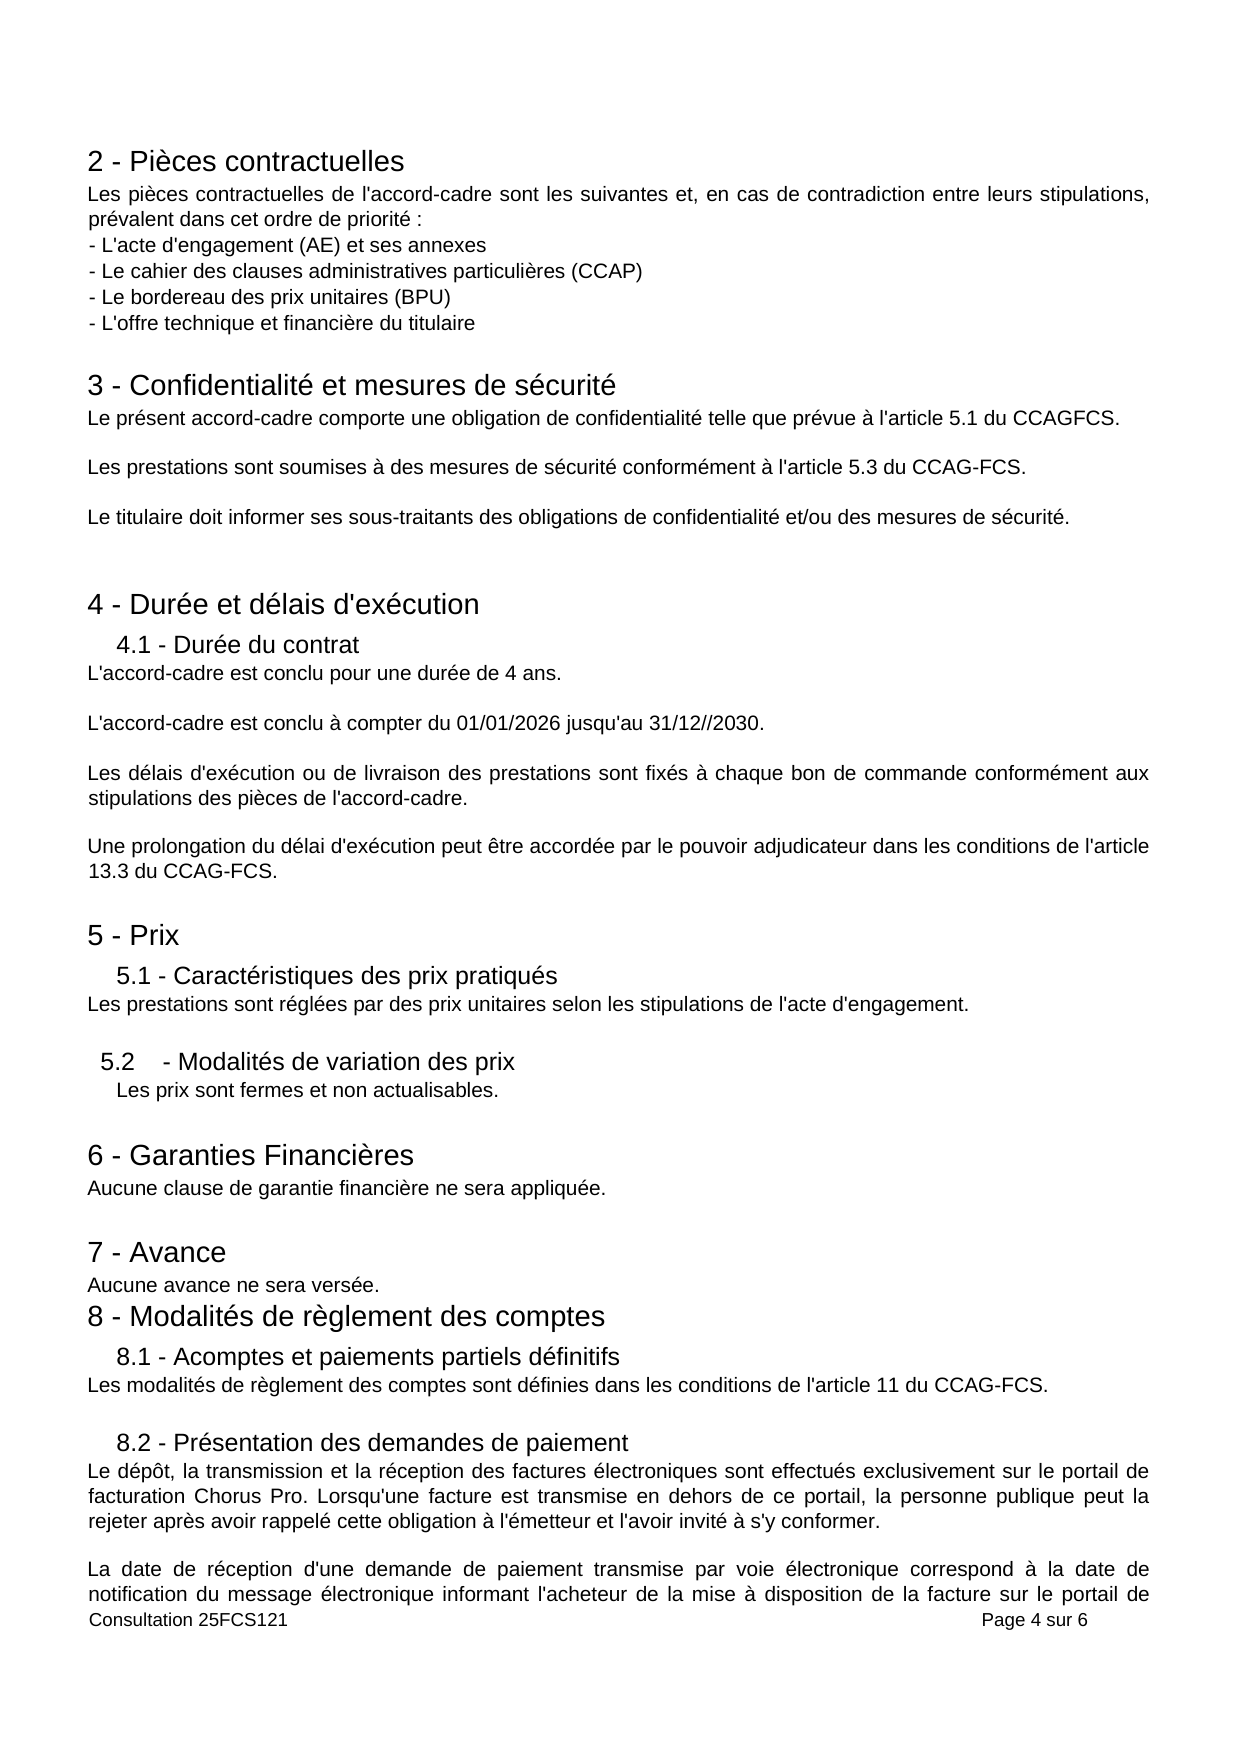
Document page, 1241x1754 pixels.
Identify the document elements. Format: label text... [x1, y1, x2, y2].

subtitle - Caractéristiques des prix pratiqués [116, 961, 1152, 989]
text Une prolongation du délai d'exécution peut être accordée par le pouvoir adjudicateur dans les conditions de l'article 13.3 du CCAG-FCS. [87, 834, 1151, 883]
subtitle - Prix [87, 918, 1152, 951]
text Les modalités de règlement des comptes sont définies dans les conditions de l'article 11 du CCAG-FCS. [87, 1373, 1151, 1397]
text L'accord-cadre est conclu pour une durée de 4 ans. [87, 661, 1151, 685]
list Le bordereau des prix unitaires (BPU) [89, 285, 1151, 309]
list L'offre technique et financière du titulaire [89, 311, 1151, 334]
subtitle - Confidentialité et mesures de sécurité [87, 368, 1152, 402]
subtitle - Pièces contractuelles [87, 144, 1152, 178]
subtitle - Modalités de variation des prix [100, 1047, 1152, 1075]
text Les prestations sont soumises à des mesures de sécurité conformément à l'article 5.3 du CCAG-FCS. [87, 455, 1151, 479]
text Aucune clause de garantie financière ne sera appliquée. [87, 1176, 1151, 1199]
text Les prestations sont réglées par des prix unitaires selon les stipulations de l'acte d'engagement. [87, 992, 1151, 1016]
subtitle - Durée et délais d'exécution [87, 587, 1152, 621]
subtitle - Durée du contrat [116, 630, 1152, 659]
text Les prix sont fermes et non actualisables. [87, 1078, 610, 1102]
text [87, 1557, 1151, 1606]
text Le titulaire doit informer ses sous-traitants des obligations de confidentialité et/ou des mesures de sécurité. [87, 504, 1151, 528]
text Le présent accord-cadre comporte une obligation de confidentialité telle que prévue à l'article 5.1 du CCAGFCS. [87, 406, 1151, 430]
text Les pièces contractuelles de l'accord-cadre sont les suivantes et, en cas de contradiction entre leurs stipulations, prévalent dans cet ordre de priorité : [87, 182, 1151, 231]
list L'acte d'engagement (AE) et ses annexes [89, 233, 1151, 257]
subtitle - Modalités de règlement des comptes [87, 1299, 1152, 1333]
subtitle - Garanties Financières [87, 1138, 1152, 1171]
subtitle - Acomptes et paiements partiels définitifs [116, 1342, 1152, 1371]
text Aucune avance ne sera versée. [87, 1273, 1151, 1297]
list Le cahier des clauses administratives particulières (CCAP) [89, 259, 1151, 283]
subtitle - Présentation des demandes de paiement [116, 1428, 1152, 1457]
subtitle - Avance [87, 1235, 1152, 1269]
text L'accord-cadre est conclu à compter du 01/01/2026 jusqu'au 31/12//2030. [87, 711, 1151, 735]
text Les délais d'exécution ou de livraison des prestations sont fixés à chaque bon de commande conformément aux stipulations des pièces de l'accord-cadre. [87, 761, 1151, 809]
text Le dépôt, la transmission et la réception des factures électroniques sont effectués exclusivement sur le portail de facturation Chorus Pro. Lorsqu'une facture est transmise en dehors de ce portail, la personne publique peut la rejeter après avoir rappelé cette obligation à l'émetteur et l'avoir invité à s'y conformer. [87, 1459, 1151, 1533]
